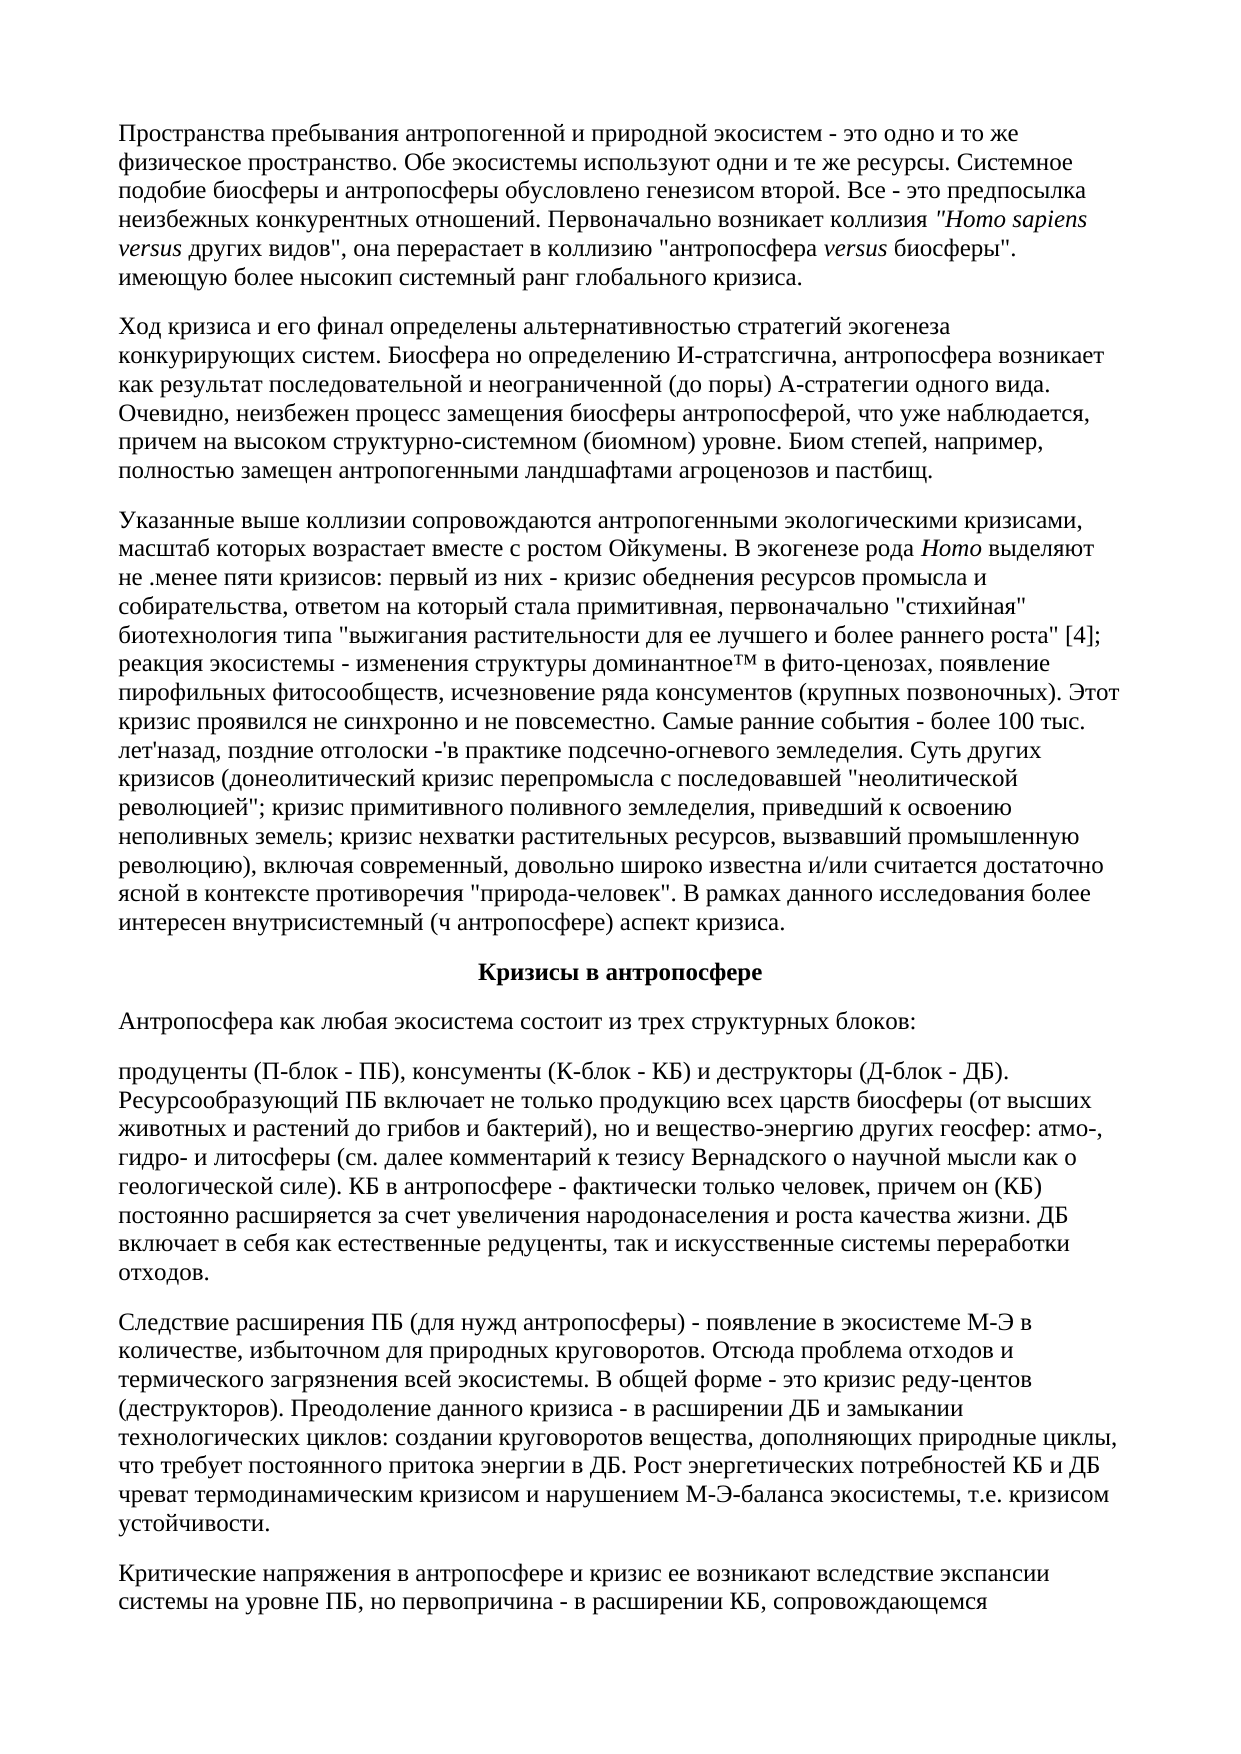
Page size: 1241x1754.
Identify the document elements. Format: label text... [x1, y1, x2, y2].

text Следствие расширения ПБ (для нужд антропосферы) - появление в экосистеме М-Э в количестве, избыточном для природных круговоротов. Отсюда проблема отходов и термического загрязнения всей экосистемы. В общей форме - это кризис реду-центов (деструкторов). Преодоление данного кризиса - в расширении ДБ и замыкании технологических циклов: создании круговоротов вещества, дополняющих природные циклы, что требует постоянного притока энергии в ДБ. Рост энергетических потребностей КБ и ДБ чреват термодинамическим кризисом и нарушением М-Э-баланса экосистемы, т.е. кризисом устойчивости. [118, 1307, 1122, 1537]
text Кризисы в антропосфере [118, 957, 1122, 986]
text Антропосфера как любая экосистема состоит из трех структурных блоков: [118, 1006, 1122, 1035]
text Ход кризиса и его финал определены альтернативностью стратегий экогенеза конкурирующих систем. Биосфера но определению И-стратсгична, антропосфера возникает как результат последовательной и неограниченной (до поры) А-стратегии одного вида. Очевидно, неизбежен процесс замещения биосферы антропосферой, что уже наблюдается, причем на высоком структурно-системном (биомном) уровне. Биом степей, например, полностью замещен антропогенными ландшафтами агроценозов и пастбищ. [118, 311, 1122, 484]
text Указанные выше коллизии сопровождаются антропогенными экологическими кризисами, масштаб которых возрастает вместе с ростом Ойкумены. В экогенезе рода Homo выделяют не .менее пяти кризисов: первый из них - кризис обеднения ресурсов промысла и собирательства, ответом на который стала примитивная, первоначально "стихийная" биотехнология типа "выжигания растительности для ее лучшего и более раннего роста" [4]; реакция экосистемы - изменения структуры доминантное™ в фито-ценозах, появление пирофильных фитосообществ, исчезновение ряда консументов (крупных позвоночных). Этот кризис проявился не синхронно и не повсеместно. Самые ранние события - более 100 тыс. лет'назад, поздние отголоски -'в практике подсечно-огневого земледелия. Суть других кризисов (донеолитический кризис перепромысла с последовавшей "неолитической революцией"; кризис примитивного поливного земледелия, приведший к освоению неполивных земель; кризис нехватки растительных ресурсов, вызвавший промышленную революцию), включая современный, довольно широко известна и/или считается достаточно ясной в контексте противоречия "природа-человек". В рамках данного исследования более интересен внутрисистемный (ч антропосфере) аспект кризиса. [118, 505, 1122, 936]
text продуценты (П-блок - ПБ), консументы (К-блок - КБ) и деструкторы (Д-блок - ДБ). Ресурсообразующий ПБ включает не только продукцию всех царств биосферы (от высших животных и растений до грибов и бактерий), но и вещество-энергию других геосфер: атмо-, гидро- и литосферы (см. далее комментарий к тезису Вернадского о научной мысли как о геологической силе). КБ в антропосфере - фактически только человек, причем он (КБ) постоянно расширяется за счет увеличения народонаселения и роста качества жизни. ДБ включает в себя как естественные редуценты, так и искусственные системы переработки отходов. [118, 1056, 1122, 1286]
text Пространства пребывания антропогенной и природной экосистем - это одно и то же физическое пространство. Обе экосистемы используют одни и те же ресурсы. Системное подобие биосферы и антропосферы обусловлено генезисом второй. Все - это предпосылка неизбежных конкурентных отношений. Первоначально возникает коллизия "Homo sapiens versus других видов", она перерастает в коллизию "антропосфера versus биосферы". имеющую более нысокип системный ранг глобального кризиса. [118, 118, 1122, 291]
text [118, 1558, 1122, 1615]
